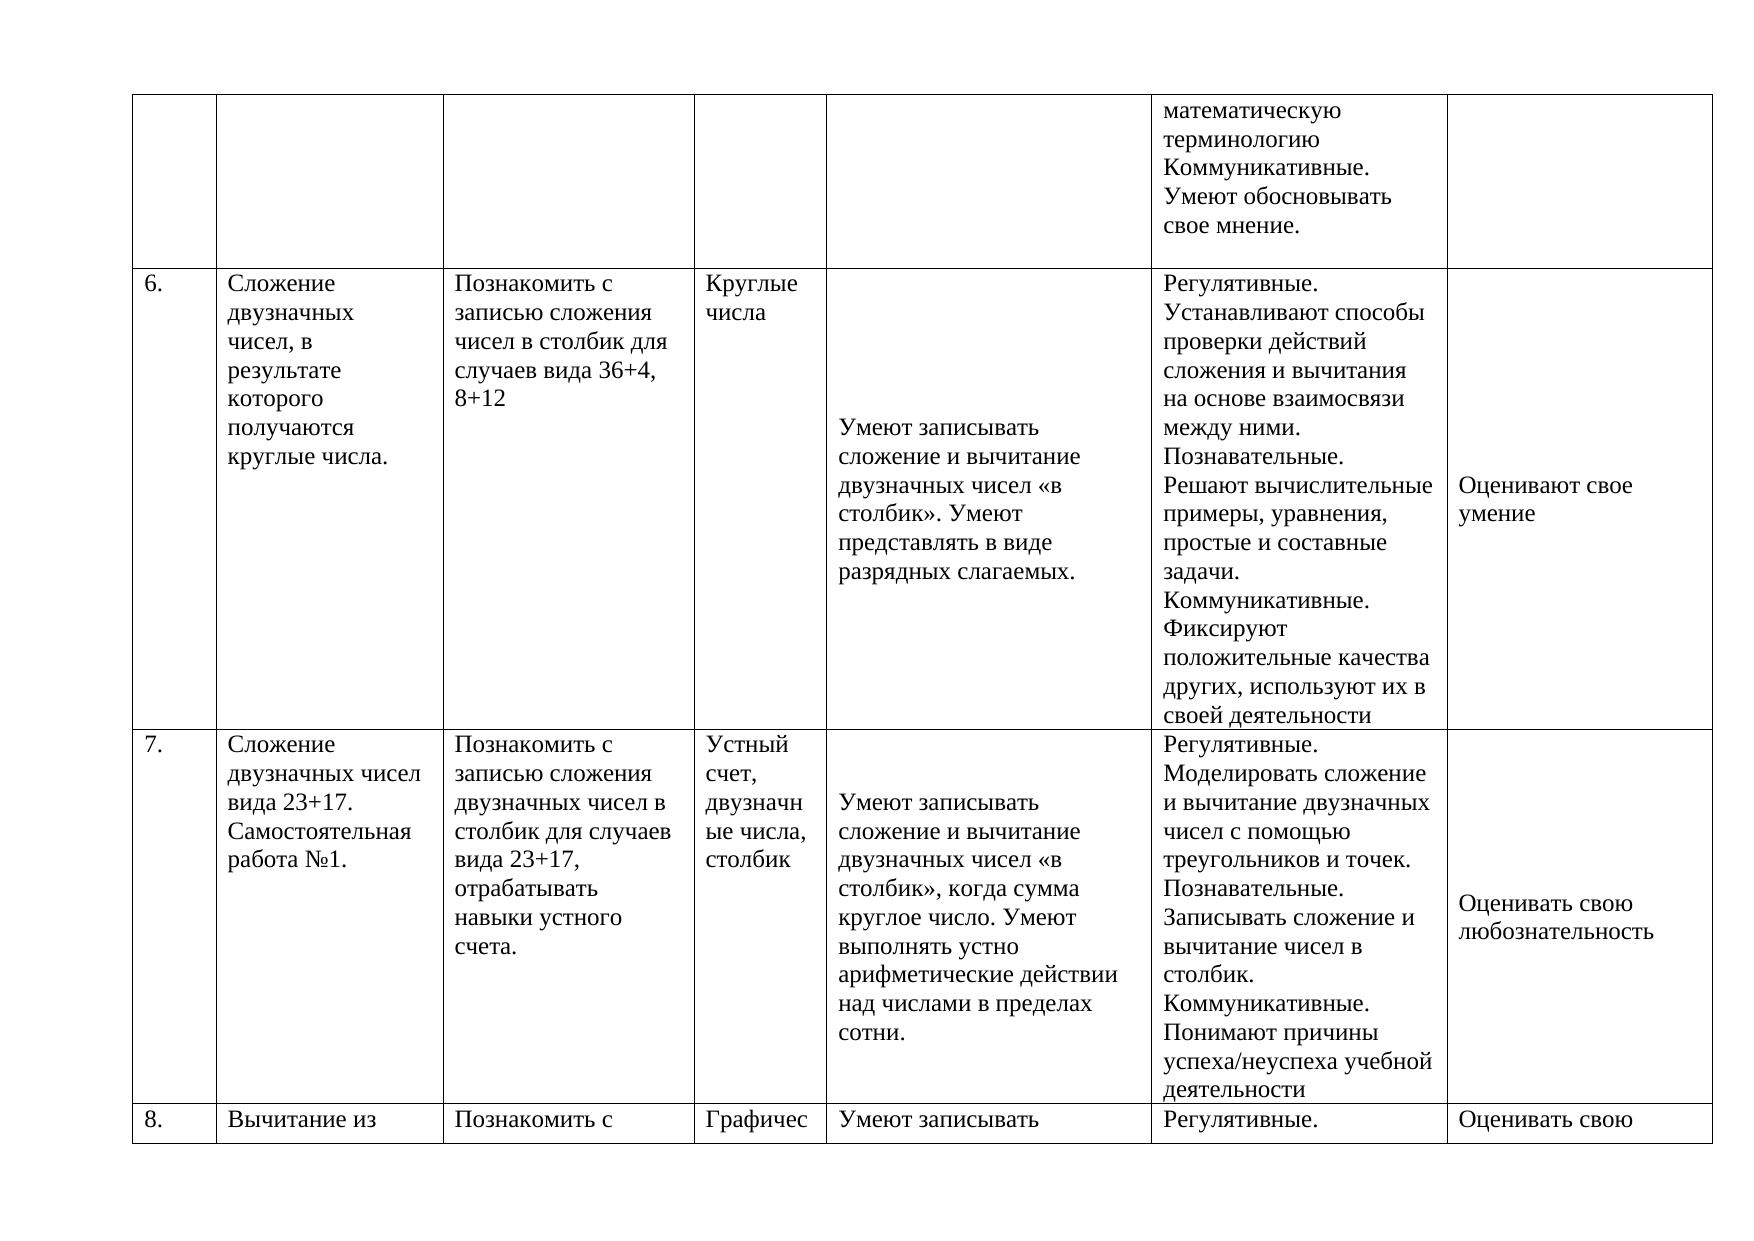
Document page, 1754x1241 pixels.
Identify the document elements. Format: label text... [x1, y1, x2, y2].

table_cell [827, 1104, 1151, 1143]
table_cell Регулятивные. Устанавливают способы проверки действий сложения и вычитания на основе взаимосвязи между ними. Познавательные. Решают вычислительные примеры, уравнения, простые и составные задачи. Коммуникативные. Фиксируют положительные качества других, используют их в своей деятельности [1152, 269, 1447, 728]
table_cell Познакомить с записью сложения двузначных чисел в столбик для случаев вида 23+17, отрабатывать навыки устного счета. [444, 730, 694, 1103]
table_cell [695, 95, 826, 267]
table_cell Сложение двузначных чисел вида 23+17. Самостоятельная работа №1. [217, 730, 443, 1103]
table_cell Умеют записывать сложение и вычитание двузначных чисел «в столбик». Умеют представлять в виде разрядных слагаемых. [827, 269, 1151, 728]
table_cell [1448, 95, 1712, 267]
table_cell Оценивают свое умение [1448, 269, 1712, 728]
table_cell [217, 95, 443, 267]
table_cell Графическая модель [695, 1104, 826, 1143]
table_cell Оценивать свою любознательность [1448, 730, 1712, 1103]
table_cell Умеют записывать сложение и вычитание двузначных чисел «в столбик», когда сумма круглое число. Умеют выполнять устно арифметические действии над числами в пределах сотни. [827, 730, 1151, 1103]
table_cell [217, 1104, 443, 1143]
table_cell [444, 1104, 694, 1143]
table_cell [444, 95, 694, 267]
table_cell 6. [133, 269, 216, 728]
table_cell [1152, 95, 1447, 267]
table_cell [1448, 1104, 1712, 1143]
table_cell Круглые числа [695, 269, 826, 728]
table_cell Регулятивные. Моделировать сложение и вычитание двузначных чисел с помощью треугольников и точек. Познавательные. Записывать сложение и вычитание чисел в столбик. Коммуникативные. Понимают причины успеха/неуспеха учебной деятельности [1152, 730, 1447, 1103]
table_cell 5. [133, 95, 216, 267]
table_cell Устный счет, двузначные числа, столбик [695, 730, 826, 1103]
table_cell Познакомить с записью сложения чисел в столбик для случаев вида 36+4, 8+12 [444, 269, 694, 728]
table_cell Сложение двузначных чисел, в результате которого получаются круглые числа. [217, 269, 443, 728]
table_cell 7. [133, 730, 216, 1103]
table_cell 8. [133, 1104, 216, 1143]
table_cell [1152, 1104, 1447, 1143]
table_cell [827, 95, 1151, 267]
